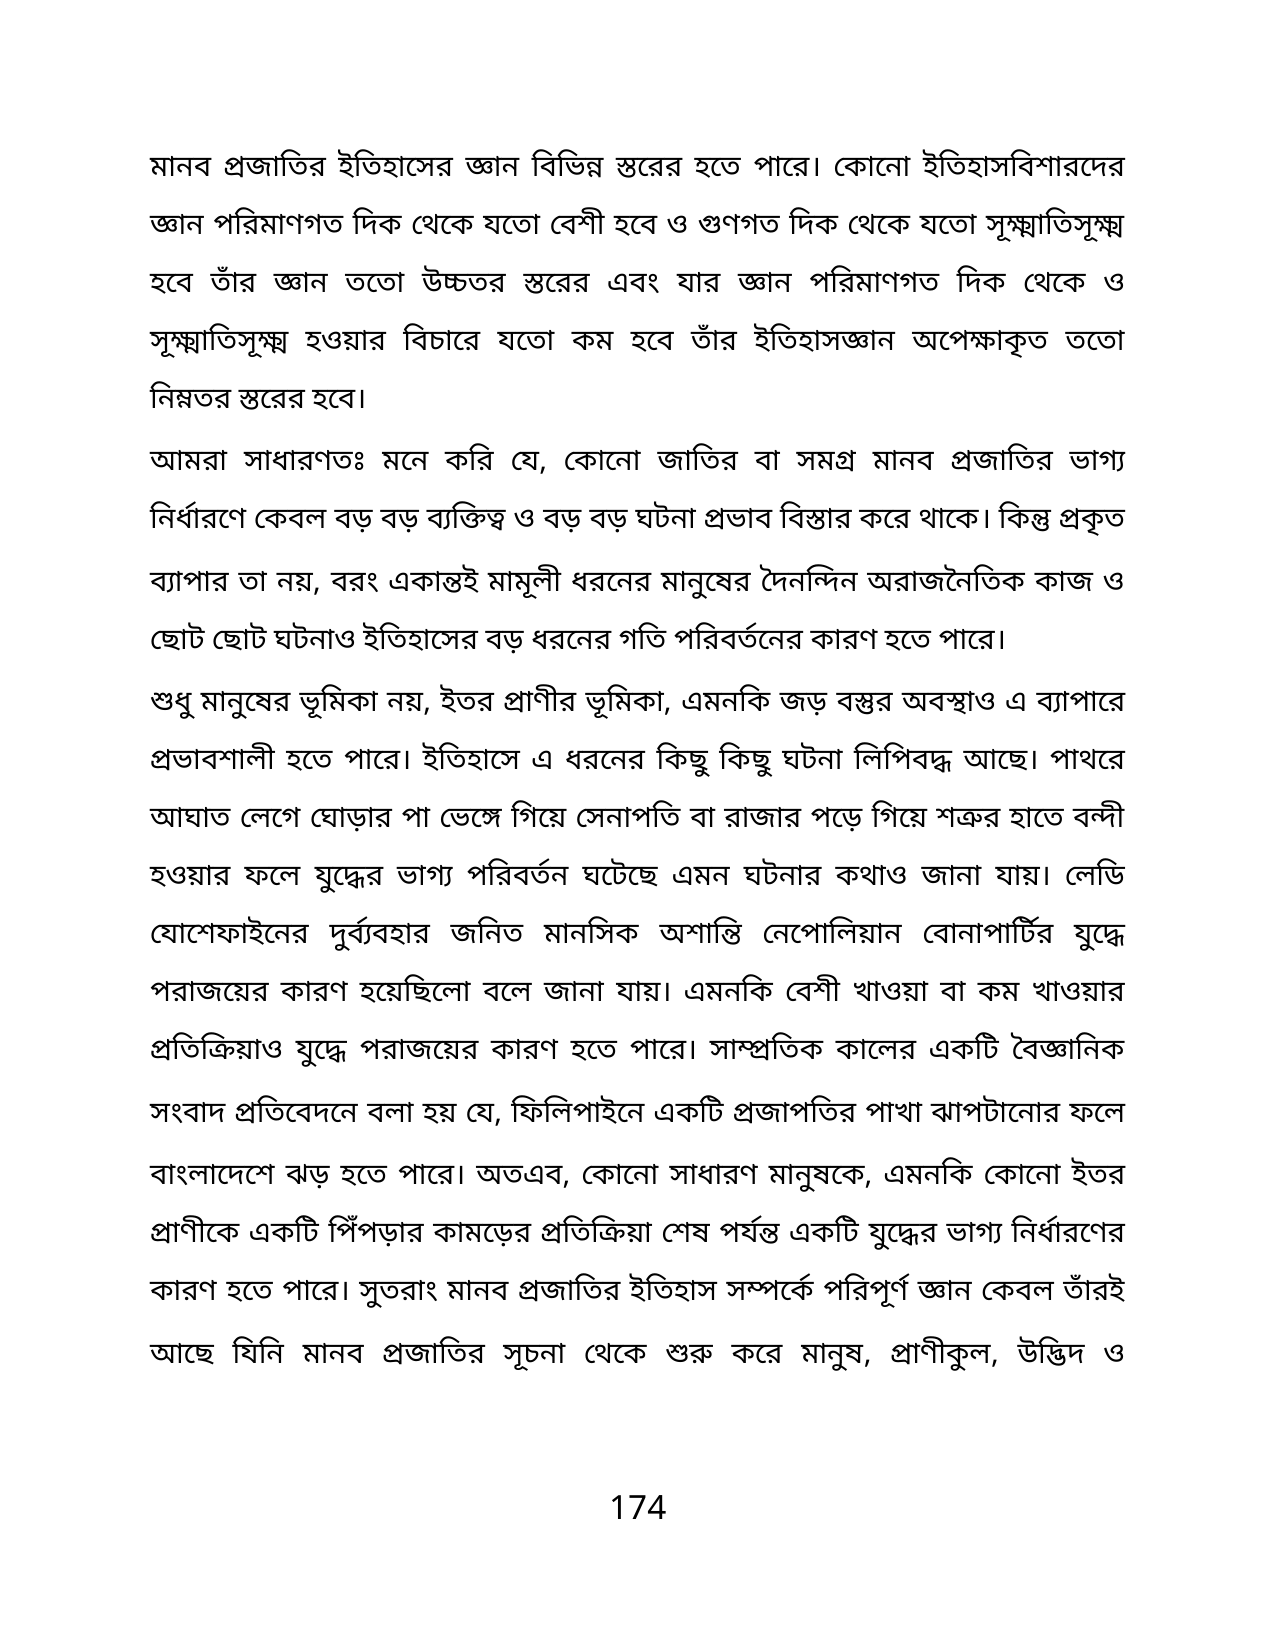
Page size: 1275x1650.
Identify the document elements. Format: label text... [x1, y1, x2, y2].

text আমরা সাধারণতঃ মনে করি যে, কোনো জাতির বা সমগ্র মানব প্রজাতির ভাগ্য নির্ধারণে কেবল বড় বড় ব্যক্তিত্ব ও বড় বড় ঘটনা প্রভাব বিস্তার করে থাকে। কিন্তু প্রকৃত ব্যাপার তা নয়, বরং একান্তই মামূলী ধরনের মানুষের দৈনন্দিন অরাজনৈতিক কাজ ও ছোট ছোট ঘটনাও ইতিহাসের বড় ধরনের গতি পরিবর্তনের কারণ হতে পারে। [150, 439, 1125, 661]
text মানব প্রজাতির ইতিহাসের জ্ঞান বিভিন্ন স্তরের হতে পারে। কোনো ইতিহাসবিশারদের জ্ঞান পরিমাণগত দিক থেকে যতো বেশী হবে ও গুণগত দিক থেকে যতো সূক্ষ্মাতিসূক্ষ্ম হবে তাঁর জ্ঞান ততো উচ্চতর স্তরের এবং যার জ্ঞান পরিমাণগত দিক থেকে ও সূক্ষ্মাতিসূক্ষ্ম হওয়ার বিচারে যতো কম হবে তাঁর ইতিহাসজ্ঞান অপেক্ষাকৃত ততো নিম্নতর স্তরের হবে। [150, 150, 1125, 420]
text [150, 681, 1125, 1375]
